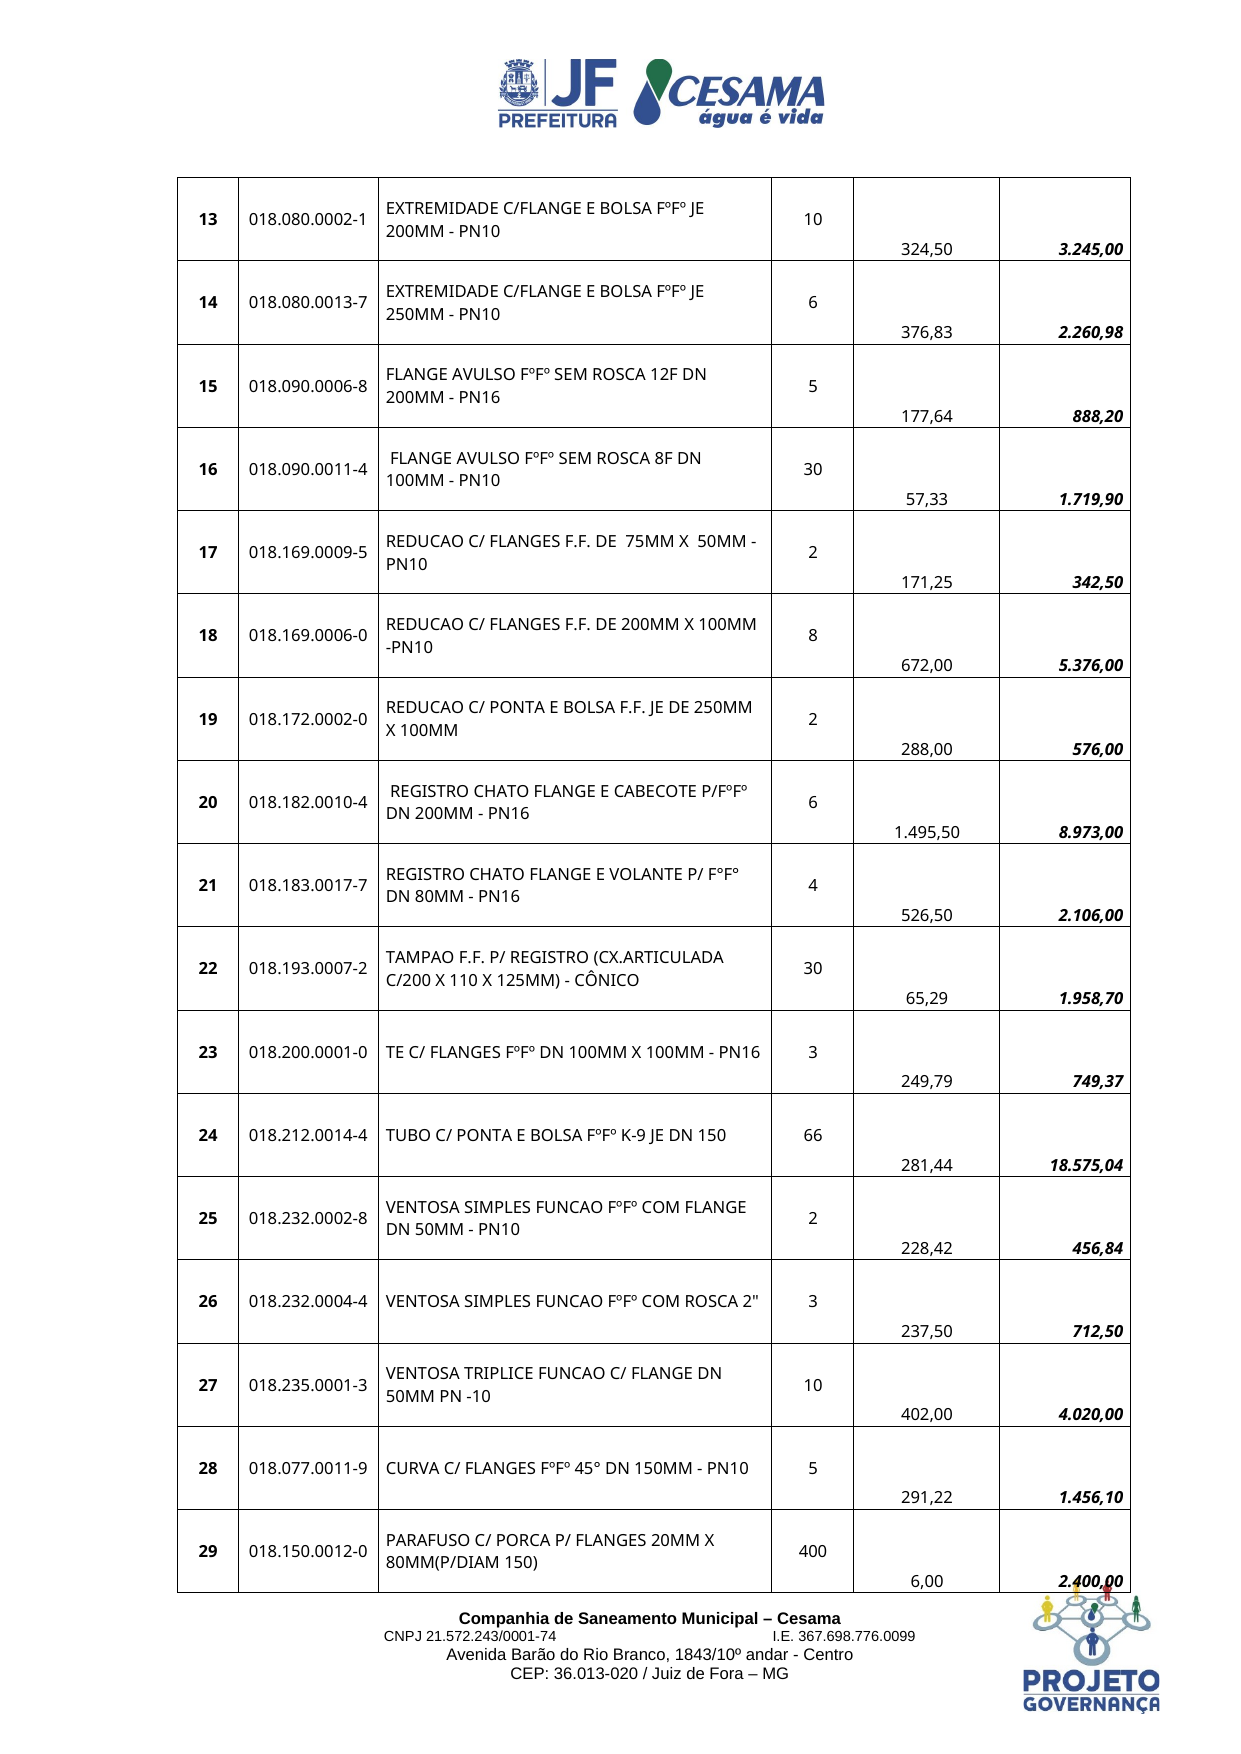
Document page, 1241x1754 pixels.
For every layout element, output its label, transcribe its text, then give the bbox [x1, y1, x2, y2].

table_cell 018.090.0011-4 [239, 428, 378, 510]
table_cell 018.193.0007-2 [239, 927, 378, 1009]
table_cell 249,79 [854, 1011, 999, 1093]
table_cell 20 [178, 761, 238, 843]
table_cell CURVA C/ FLANGES FºFº 45° DN 150MM - PN10 [379, 1427, 771, 1509]
table_cell 402,00 [854, 1344, 999, 1426]
table_cell 576,00 [1000, 678, 1130, 760]
table_cell 30 [772, 927, 853, 1009]
table_cell 749,37 [1000, 1011, 1130, 1093]
table_cell 018.232.0002-8 [239, 1177, 378, 1259]
table_cell 8.973,00 [1000, 761, 1130, 843]
table_cell 28 [178, 1427, 238, 1509]
table_cell 65,29 [854, 927, 999, 1009]
table_cell 1.719,90 [1000, 428, 1130, 510]
table_cell 4 [772, 844, 853, 926]
table_cell 24 [178, 1094, 238, 1176]
table_cell 171,25 [854, 511, 999, 593]
table_cell 018.169.0006-0 [239, 594, 378, 677]
table_cell 712,50 [1000, 1260, 1130, 1342]
table_cell 018.080.0002-1 [239, 178, 378, 260]
table_cell 228,42 [854, 1177, 999, 1259]
table_cell 2 [772, 1177, 853, 1259]
table_cell EXTREMIDADE C/FLANGE E BOLSA FºFº JE 250MM - PN10 [379, 261, 771, 344]
table_cell 22 [178, 927, 238, 1009]
table_cell 281,44 [854, 1094, 999, 1176]
table_cell TUBO C/ PONTA E BOLSA FºFº K-9 JE DN 150 [379, 1094, 771, 1176]
table_cell 4.020,00 [1000, 1344, 1130, 1426]
table_cell 018.212.0014-4 [239, 1094, 378, 1176]
table_cell 18.575,04 [1000, 1094, 1130, 1176]
table_cell 018.232.0004-4 [239, 1260, 378, 1342]
table_cell REGISTRO CHATO FLANGE E VOLANTE P/ F°F° DN 80MM - PN16 [379, 844, 771, 926]
table_cell VENTOSA SIMPLES FUNCAO FºFº COM ROSCA 2" [379, 1260, 771, 1342]
table_cell 456,84 [1000, 1177, 1130, 1259]
table_cell 2 [772, 678, 853, 760]
table_cell 18 [178, 594, 238, 677]
table_cell 400 [772, 1510, 853, 1592]
table_cell 17 [178, 511, 238, 593]
table_cell 888,20 [1000, 345, 1130, 427]
table_cell 5.376,00 [1000, 594, 1130, 677]
table_cell 2.260,98 [1000, 261, 1130, 344]
table_cell VENTOSA SIMPLES FUNCAO FºFº COM FLANGE DN 50MM - PN10 [379, 1177, 771, 1259]
table_cell 018.080.0013-7 [239, 261, 378, 344]
table_cell PARAFUSO C/ PORCA P/ FLANGES 20MM X 80MM(P/DIAM 150) [379, 1510, 771, 1592]
table_cell 018.150.0012-0 [239, 1510, 378, 1592]
table_cell 291,22 [854, 1427, 999, 1509]
table_cell 1.495,50 [854, 761, 999, 843]
picture [497, 59, 825, 128]
table_cell 1.958,70 [1000, 927, 1130, 1009]
table_cell 1.456,10 [1000, 1427, 1130, 1509]
table_cell REDUCAO C/ FLANGES F.F. DE 200MM X 100MM -PN10 [379, 594, 771, 677]
table_cell 23 [178, 1011, 238, 1093]
table_cell 57,33 [854, 428, 999, 510]
table_cell 10 [772, 1344, 853, 1426]
table_cell TAMPAO F.F. P/ REGISTRO (CX.ARTICULADA C/200 X 110 X 125MM) - CÔNICO [379, 927, 771, 1009]
table_cell 6,00 [854, 1510, 999, 1592]
table_cell 26 [178, 1260, 238, 1342]
table_cell 018.172.0002-0 [239, 678, 378, 760]
table_cell 6 [772, 761, 853, 843]
table_cell 237,50 [854, 1260, 999, 1342]
table_cell 342,50 [1000, 511, 1130, 593]
picture [1023, 1579, 1160, 1714]
table_cell 018.183.0017-7 [239, 844, 378, 926]
table_cell REDUCAO C/ PONTA E BOLSA F.F. JE DE 250MM X 100MM [379, 678, 771, 760]
table_cell 15 [178, 345, 238, 427]
table_cell 018.169.0009-5 [239, 511, 378, 593]
table_cell VENTOSA TRIPLICE FUNCAO C/ FLANGE DN 50MM PN -10 [379, 1344, 771, 1426]
table_cell 66 [772, 1094, 853, 1176]
table_cell 177,64 [854, 345, 999, 427]
table_cell 3 [772, 1260, 853, 1342]
table_cell 2.400,00 [1000, 1510, 1130, 1592]
table_cell 018.090.0006-8 [239, 345, 378, 427]
table_cell 2.106,00 [1000, 844, 1130, 926]
table_cell 018.200.0001-0 [239, 1011, 378, 1093]
table_cell EXTREMIDADE C/FLANGE E BOLSA FºFº JE 200MM - PN10 [379, 178, 771, 260]
table_cell 21 [178, 844, 238, 926]
table_cell REDUCAO C/ FLANGES F.F. DE 75MM X 50MM -PN10 [379, 511, 771, 593]
table_cell 018.235.0001-3 [239, 1344, 378, 1426]
table_cell FLANGE AVULSO FºFº SEM ROSCA 8F DN 100MM - PN10 [379, 428, 771, 510]
table_cell 018.077.0011-9 [239, 1427, 378, 1509]
table_cell 3.245,00 [1000, 178, 1130, 260]
table_cell 6 [772, 261, 853, 344]
table_cell 3 [772, 1011, 853, 1093]
table_cell 5 [772, 1427, 853, 1509]
table_cell TE C/ FLANGES FºFº DN 100MM X 100MM - PN16 [379, 1011, 771, 1093]
table_cell 672,00 [854, 594, 999, 677]
table_cell 14 [178, 261, 238, 344]
table_cell 27 [178, 1344, 238, 1426]
table_cell 376,83 [854, 261, 999, 344]
table_cell 526,50 [854, 844, 999, 926]
table_cell 30 [772, 428, 853, 510]
table_cell 5 [772, 345, 853, 427]
table_cell 324,50 [854, 178, 999, 260]
table_cell 19 [178, 678, 238, 760]
table_cell 018.182.0010-4 [239, 761, 378, 843]
table_cell FLANGE AVULSO FºFº SEM ROSCA 12F DN 200MM - PN16 [379, 345, 771, 427]
table_cell 29 [178, 1510, 238, 1592]
table_cell 16 [178, 428, 238, 510]
table_cell 288,00 [854, 678, 999, 760]
table_cell 10 [772, 178, 853, 260]
table_cell 8 [772, 594, 853, 677]
table_cell REGISTRO CHATO FLANGE E CABECOTE P/FºFº DN 200MM - PN16 [379, 761, 771, 843]
table_cell 25 [178, 1177, 238, 1259]
table_cell 2 [772, 511, 853, 593]
table_cell 13 [178, 178, 238, 260]
